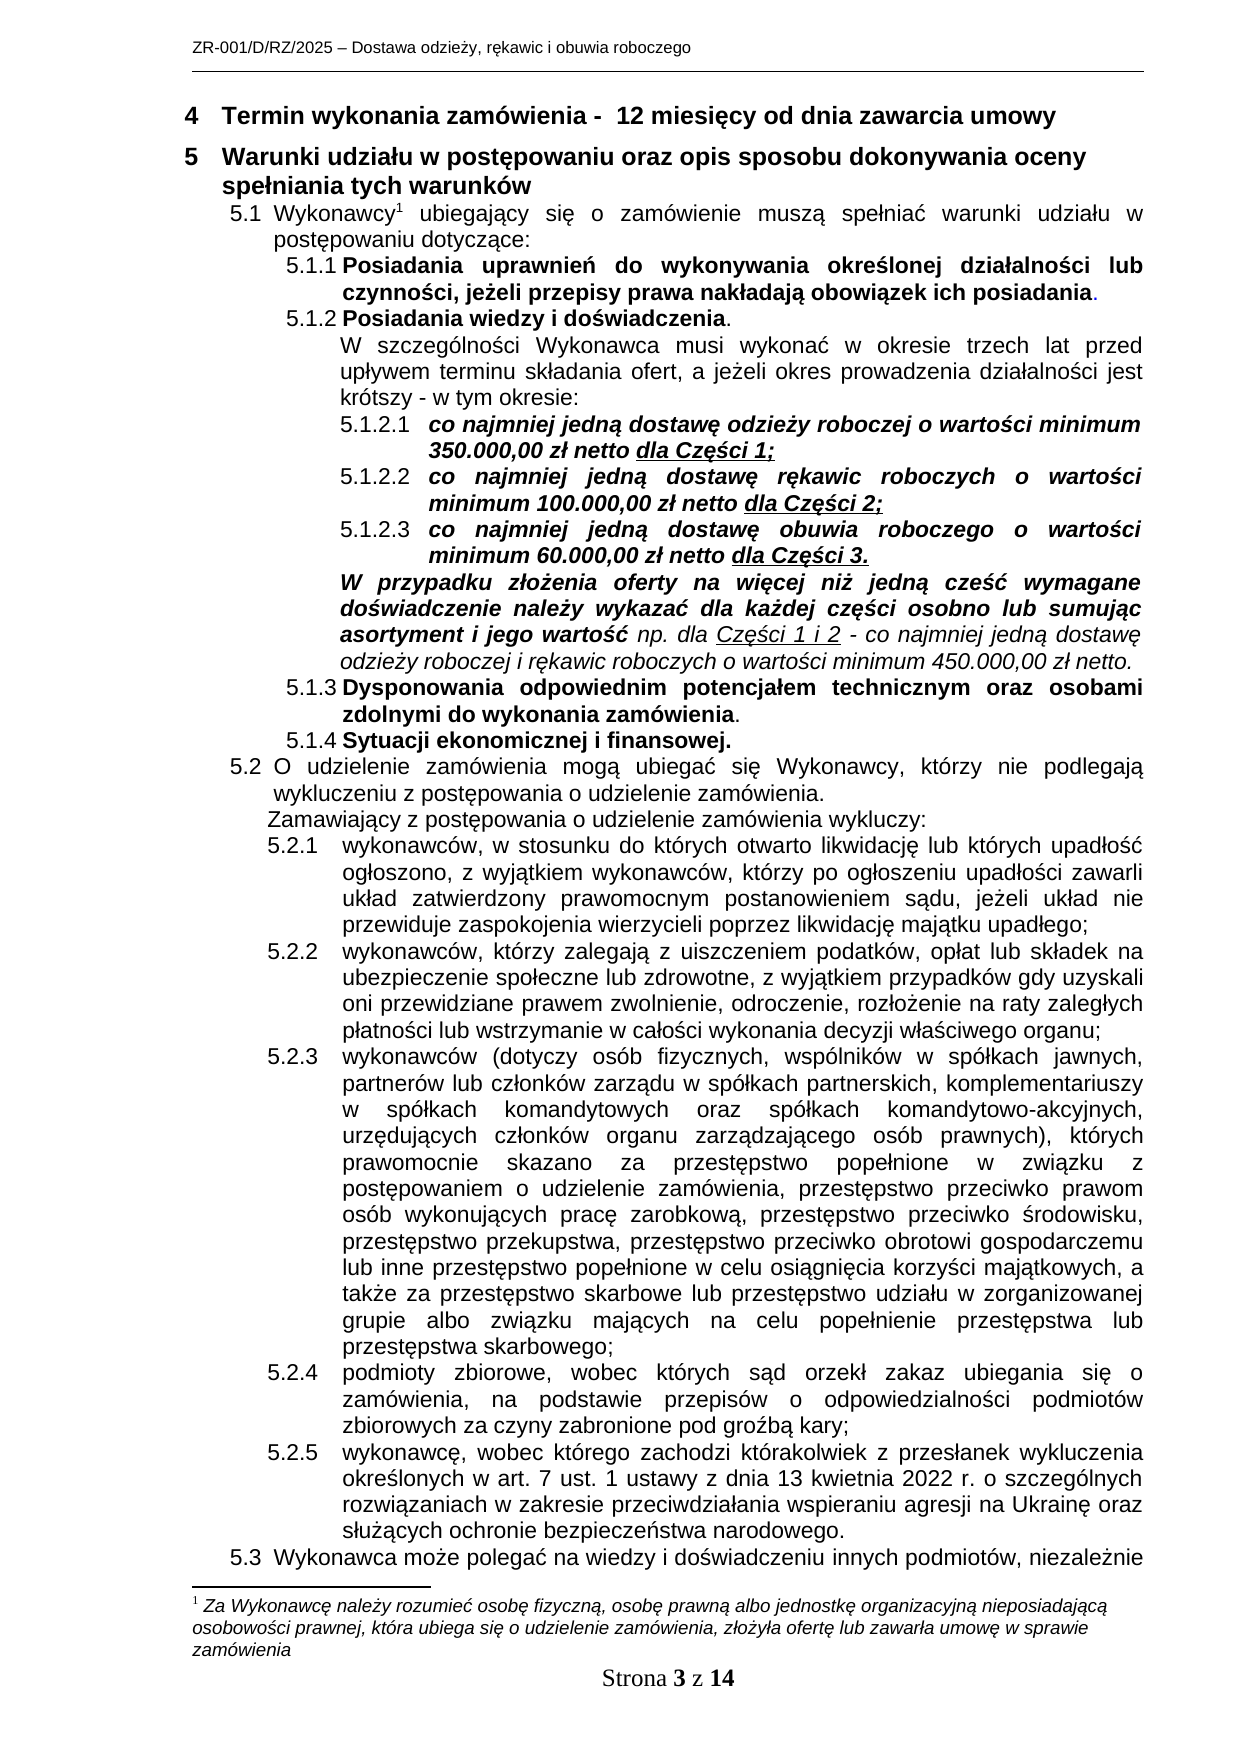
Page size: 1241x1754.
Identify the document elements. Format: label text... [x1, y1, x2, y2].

list O udzielenie zamówienia mogą ubiegać się Wykonawcy, którzy nie podlegają wykluczeniu z postępowania o udzielenie zamówienia. [229, 753, 1144, 806]
list podmioty zbiorowe, wobec których sąd orzekł zakaz ubiegania się o zamówienia, na podstawie przepisów o odpowiedzialności podmiotów zbiorowych za czyny zabronione pod groźbą kary; [267, 1359, 1144, 1438]
list co najmniej jedną dostawę rękawic roboczych o wartości minimum 100.000,00 zł netto dla Części 2; [340, 463, 1144, 516]
list Dysponowania odpowiednim potencjałem technicznym oraz osobami zdolnymi do wykonania zamówienia. [286, 674, 1144, 727]
subtitle Warunki udziału w postępowaniu oraz opis sposobu dokonywania oceny spełniania tych warunków [184, 142, 1144, 200]
list Posiadania uprawnień do wykonywania określonej działalności lub czynności, jeżeli przepisy prawa nakładają obowiązek ich posiadania. [286, 252, 1144, 305]
list Sytuacji ekonomicznej i finansowej. [286, 727, 1144, 753]
subtitle Termin wykonania zamówienia - 12 miesięcy od dnia zawarcia umowy [184, 101, 1144, 130]
list co najmniej jedną dostawę obuwia roboczego o wartości minimum 60.000,00 zł netto dla Części 3. [340, 516, 1144, 569]
list wykonawcę, wobec którego zachodzi którakolwiek z przesłanek wykluczenia określonych w art. 7 ust. 1 ustawy z dnia 13 kwietnia 2022 r. o szczególnych rozwiązaniach w zakresie przeciwdziałania wspieraniu agresji na Ukrainę oraz służących ochronie bezpieczeństwa narodowego. [267, 1438, 1144, 1544]
list wykonawców, którzy zalegają z uiszczeniem podatków, opłat lub składek na ubezpieczenie społeczne lub zdrowotne, z wyjątkiem przypadków gdy uzyskali oni przewidziane prawem zwolnienie, odroczenie, rozłożenie na raty zaległych płatności lub wstrzymanie w całości wykonania decyzji właściwego organu; [267, 938, 1144, 1043]
text W szczególności Wykonawca musi wykonać w okresie trzech lat przed upływem terminu składania ofert, a jeżeli okres prowadzenia działalności jest krótszy - w tym okresie: [340, 332, 1144, 411]
list Wykonawcy ubiegający się o zamówienie muszą spełniać warunki udziału w postępowaniu dotyczące: [229, 200, 1144, 252]
list wykonawców, w stosunku do których otwarto likwidację lub których upadłość ogłoszono, z wyjątkiem wykonawców, którzy po ogłoszeniu upadłości zawarli układ zatwierdzony prawomocnym postanowieniem sądu, jeżeli układ nie przewiduje zaspokojenia wierzycieli poprzez likwidację majątku upadłego; [267, 832, 1144, 938]
text W przypadku złożenia oferty na więcej niż jedną cześć wymagane doświadczenie należy wykazać dla każdej części osobno lub sumując asortyment i jego wartość np. dla Części 1 i 2 - co najmniej jedną dostawę odzieży roboczej i rękawic roboczych o wartości minimum 450.000,00 zł netto. [340, 569, 1144, 674]
text Zamawiający z postępowania o udzielenie zamówienia wykluczy: [236, 806, 1144, 832]
list wykonawców (dotyczy osób fizycznych, wspólników w spółkach jawnych, partnerów lub członków zarządu w spółkach partnerskich, komplementariuszy w spółkach komandytowych oraz spółkach komandytowo-akcyjnych, urzędujących członków organu zarządzającego osób prawnych), których prawomocnie skazano za przestępstwo popełnione w związku z postępowaniem o udzielenie zamówienia, przestępstwo przeciwko prawom osób wykonujących pracę zarobkową, przestępstwo przeciwko środowisku, przestępstwo przekupstwa, przestępstwo przeciwko obrotowi gospodarczemu lub inne przestępstwo popełnione w celu osiągnięcia korzyści majątkowych, a także za przestępstwo skarbowe lub przestępstwo udziału w zorganizowanej grupie albo związku mających na celu popełnienie przestępstwa lub przestępstwa skarbowego; [267, 1043, 1144, 1359]
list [229, 1544, 1144, 1570]
list co najmniej jedną dostawę odzieży roboczej o wartości minimum 350.000,00 zł netto dla Części 1; [340, 411, 1144, 463]
list Posiadania wiedzy i doświadczenia. [286, 305, 1144, 332]
